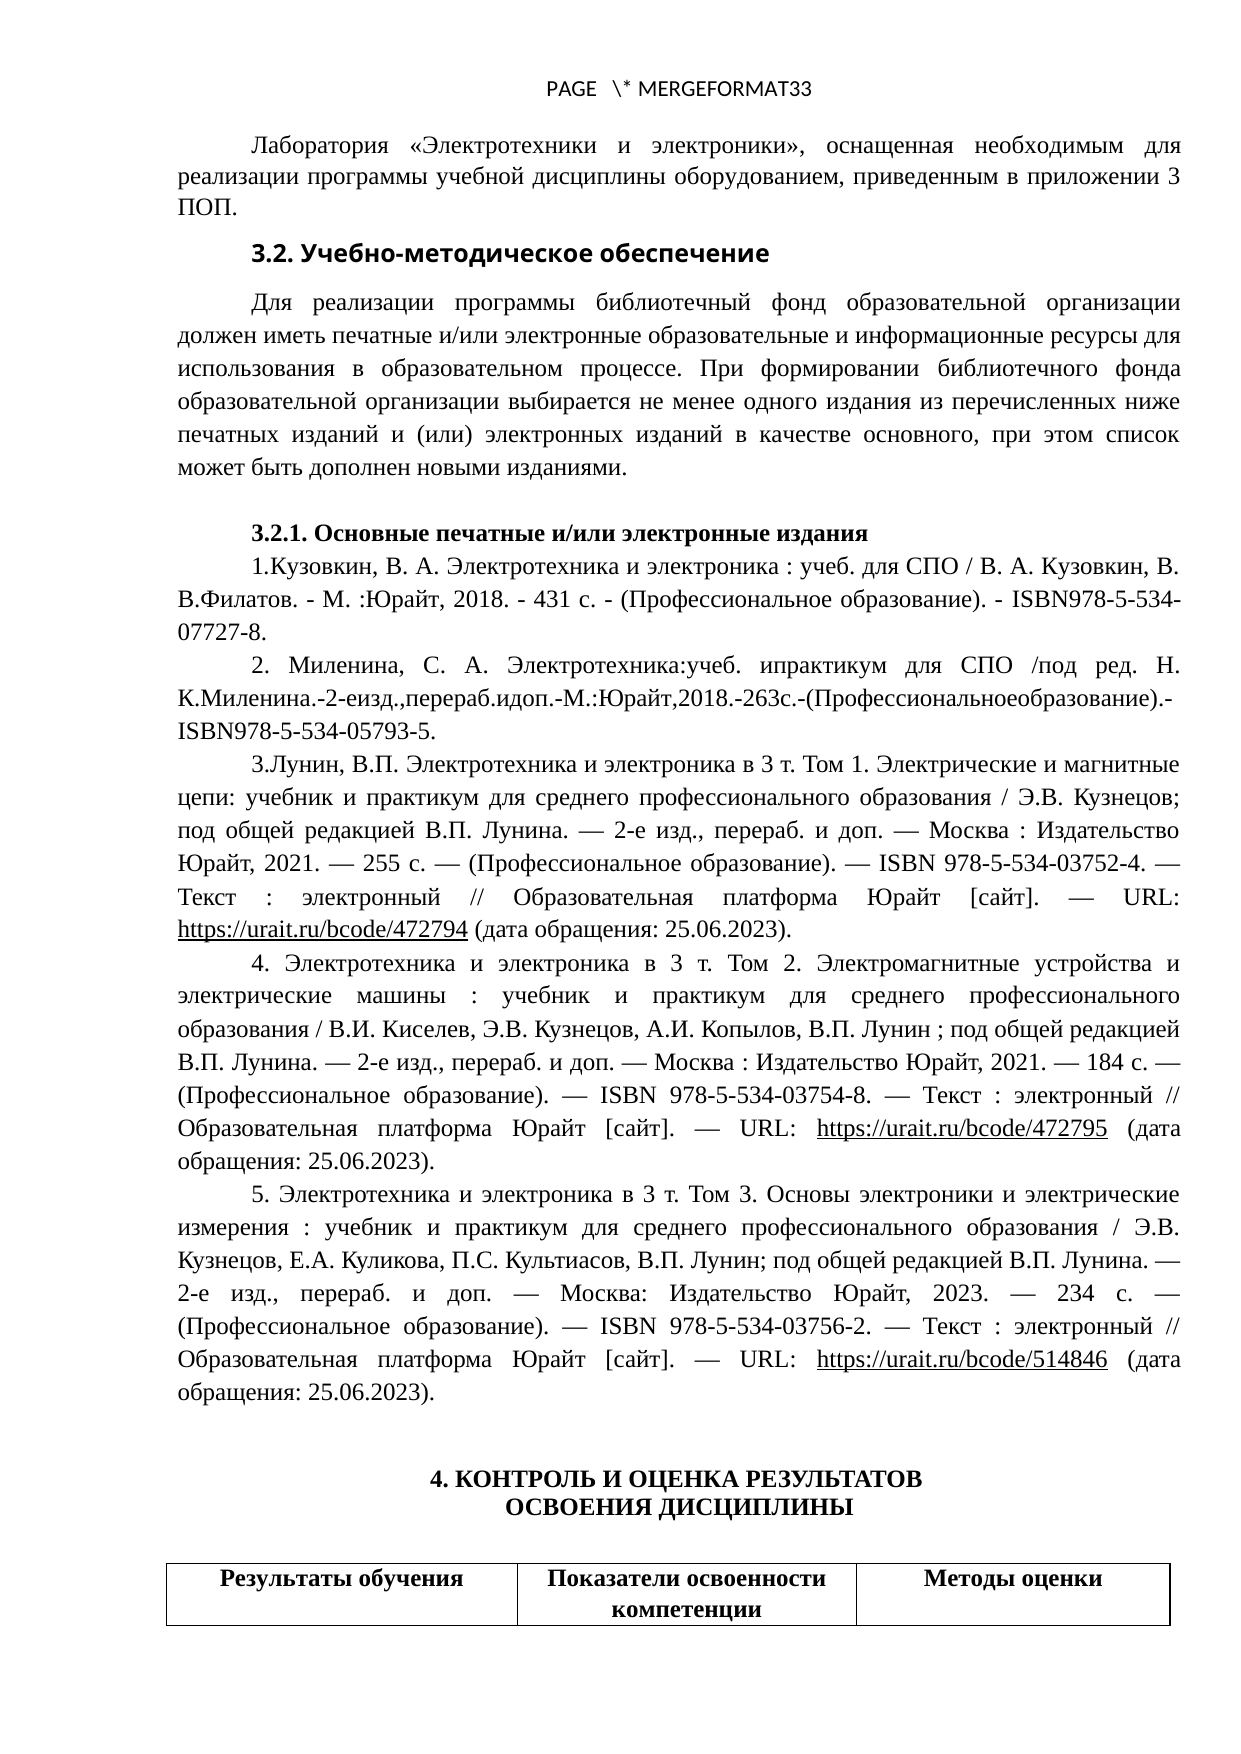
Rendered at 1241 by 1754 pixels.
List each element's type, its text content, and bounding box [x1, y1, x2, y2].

list 3.2.1. Основные печатные и/или электронные издания [177, 518, 1181, 547]
text 3.Лунин, В.П. Электротехника и электроника в 3 т. Том 1. Электрические и магнитные цепи: учебник и практикум для среднего профессионального образования / Э.В. Кузнецов; под общей редакцией В.П. Лунина. — 2-е изд., перераб. и доп. — Москва : Издательство Юрайт, 2021. — 255 с. — (Профессиональное образование). — ISBN 978-5-534-03752-4. — Текст : электронный // Образовательная платформа Юрайт [сайт]. — URL: https://urait.ru/bcode/472794 (дата обращения: 25.06.2023). [177, 749, 1181, 943]
text 1.Кузовкин, В. А. Электротехника и электроника : учеб. для СПО / В. А. Кузовкин, В. В.Филатов. - М. :Юрайт, 2018. - 431 с. - (Профессиональное образование). - ISBN978-5-534-07727-8. [177, 551, 1181, 646]
table_header Показатели освоенности компетенции [518, 1564, 856, 1625]
text 4. Электротехника и электроника в 3 т. Том 2. Электромагнитные устройства и электрические машины : учебник и практикум для среднего профессионального образования / В.И. Киселев, Э.В. Кузнецов, А.И. Копылов, В.П. Лунин ; под общей редакцией В.П. Лунина. — 2-е изд., перераб. и доп. — Москва : Издательство Юрайт, 2021. — 184 с. — (Профессиональное образование). — ISBN 978-5-534-03754-8. — Текст : электронный // Образовательная платформа Юрайт [сайт]. — URL: https://urait.ru/bcode/472795 (дата обращения: 25.06.2023). [177, 948, 1181, 1174]
text Лаборатория «Электротехники и электроники», оснащенная необходимым для реализации программы учебной дисциплины оборудованием, приведенным в приложении 3 ПОП. [177, 130, 1181, 221]
text 4. КОНТРОЛЬ И ОЦЕНКА РЕЗУЛЬТАТОВ ОСВОЕНИЯ ДИСЦИПЛИНЫ [177, 1464, 1181, 1521]
text 3.2. Учебно-методическое обеспечение [177, 236, 1181, 269]
text 5. Электротехника и электроника в 3 т. Том 3. Основы электроники и электрические измерения : учебник и практикум для среднего профессионального образования / Э.В. Кузнецов, Е.А. Куликова, П.С. Культиасов, В.П. Лунин; под общей редакцией В.П. Лунина. — 2-е изд., перераб. и доп. — Москва: Издательство Юрайт, 2023. — 234 с. — (Профессиональное образование). — ISBN 978-5-534-03756-2. — Текст : электронный // Образовательная платформа Юрайт [сайт]. — URL: https://urait.ru/bcode/514846 (дата обращения: 25.06.2023). [177, 1179, 1181, 1406]
list Для реализации программы библиотечный фонд образовательной организации должен иметь печатные и/или электронные образовательные и информационные ресурсы для использования в образовательном процессе. При формировании библиотечного фонда образовательной организации выбирается не менее одного издания из перечисленных ниже печатных изданий и (или) электронных изданий в качестве основного, при этом список может быть дополнен новыми изданиями. [177, 287, 1181, 481]
table_header Методы оценки [857, 1564, 1169, 1625]
table_header Результаты обучения [167, 1564, 517, 1625]
text 2. Миленина, С. А. Электротехника:учеб. ипрактикум для СПО /под ред. Н. К.Миленина.-2-еизд.,перераб.идоп.-М.:Юрайт,2018.-263с.-(Профессиональноеобразование).-ISBN978-5-534-05793-5. [177, 650, 1181, 745]
